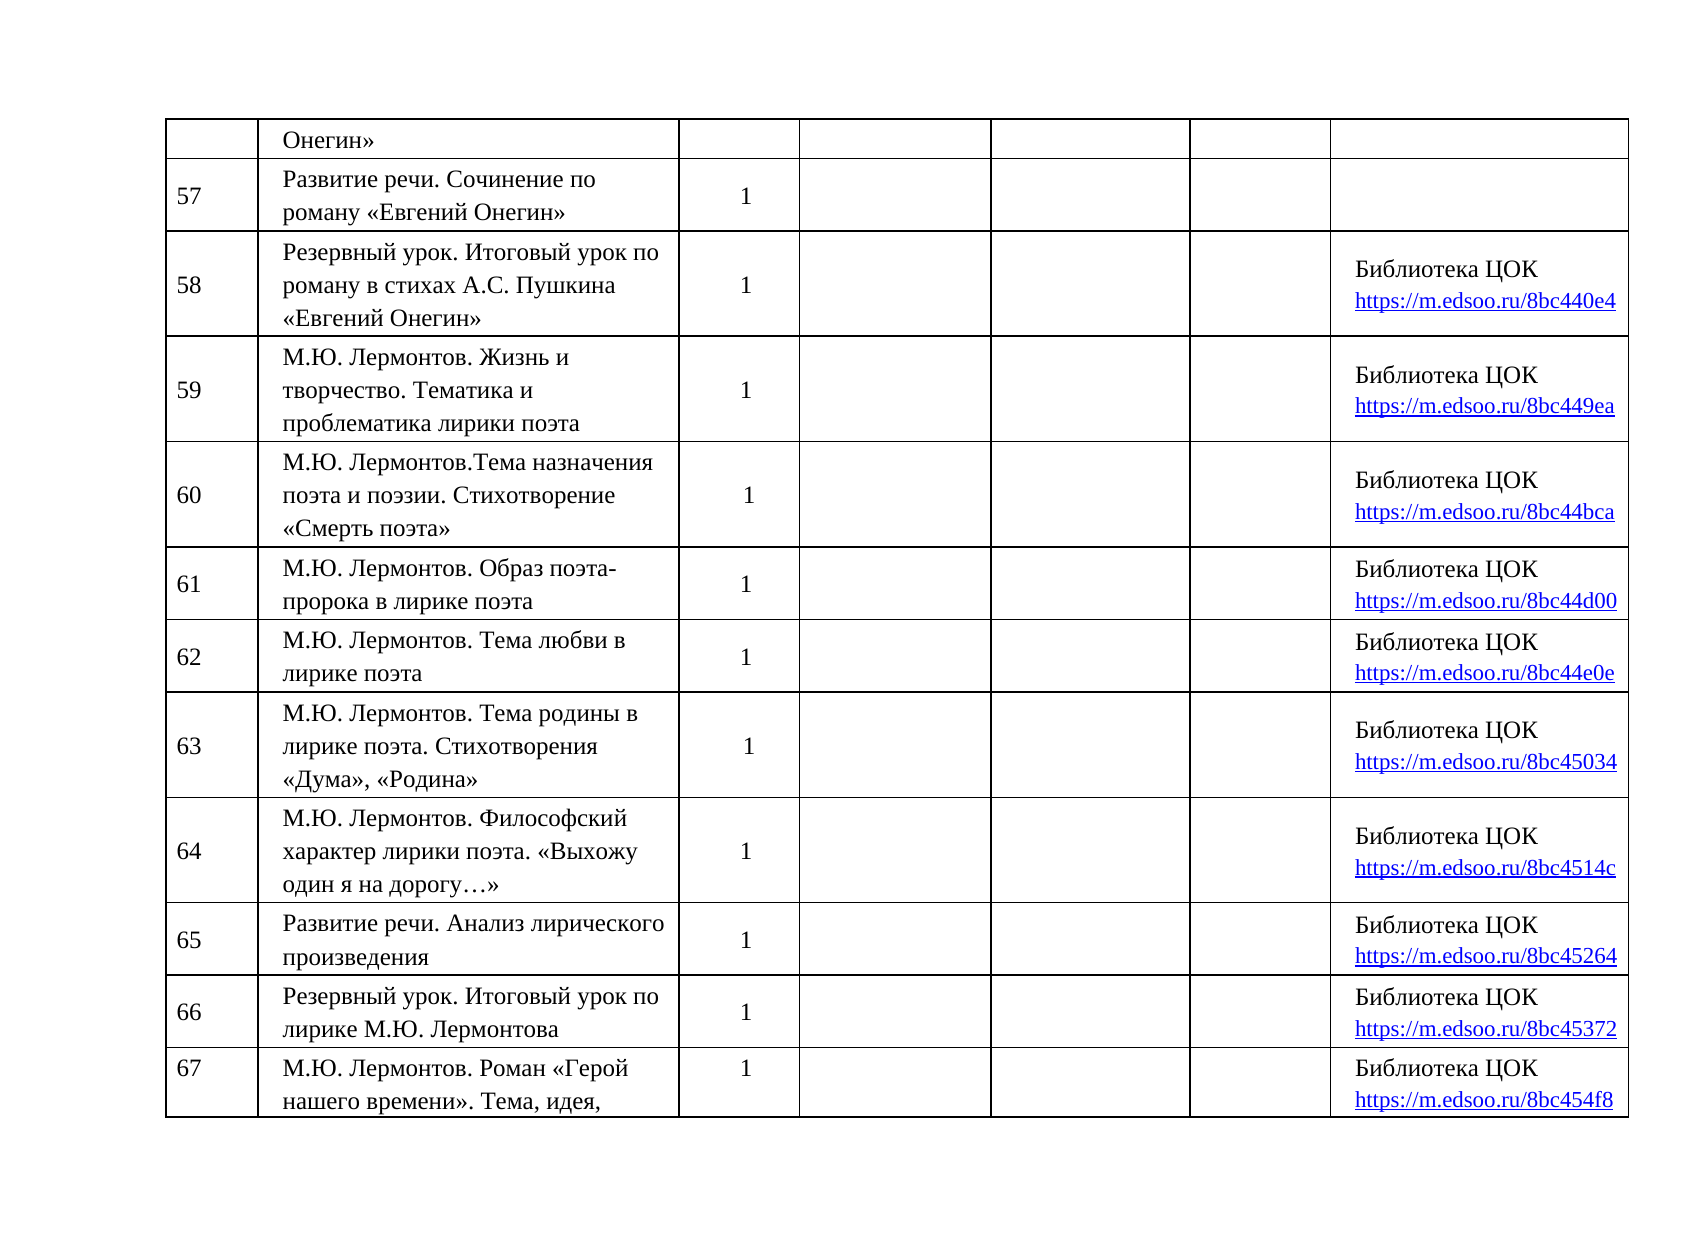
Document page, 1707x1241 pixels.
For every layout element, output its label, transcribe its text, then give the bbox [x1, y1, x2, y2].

table_cell 1 [680, 620, 799, 691]
table_cell 1 [680, 548, 799, 618]
table_cell М.Ю. Лермонтов. Философский характер лирики поэта. «Выхожу один я на дорогу…» [259, 798, 678, 902]
table_cell 1 [680, 337, 799, 441]
table_cell [992, 1048, 1189, 1116]
table_cell [992, 337, 1189, 441]
table_cell [1191, 903, 1330, 974]
table_cell Библиотека ЦОК https://m.edsoo.ru/8bc44e0e [1331, 620, 1628, 691]
table_cell [1191, 120, 1330, 157]
table_cell 1 [680, 798, 799, 902]
table_cell [800, 442, 990, 546]
table_cell [800, 232, 990, 335]
table_cell [992, 442, 1189, 546]
table_cell [1191, 620, 1330, 691]
table_cell 1 [680, 976, 799, 1047]
table_cell [1191, 976, 1330, 1047]
table_cell 56 [167, 120, 257, 157]
table_cell 63 [167, 693, 257, 796]
table_cell [800, 1048, 990, 1116]
table_cell Библиотека ЦОК https://m.edsoo.ru/8bc45264 [1331, 903, 1628, 974]
table_cell [1191, 798, 1330, 902]
table_cell Библиотека ЦОК https://m.edsoo.ru/8bc45034 [1331, 693, 1628, 796]
table_cell [992, 120, 1189, 157]
table_cell [992, 693, 1189, 796]
table_cell 1 [680, 903, 799, 974]
table_cell 65 [167, 903, 257, 974]
table_cell 64 [167, 798, 257, 902]
table_cell [1191, 159, 1330, 230]
table_cell 1 [680, 159, 799, 230]
table_cell [1191, 442, 1330, 546]
table_cell М.Ю. Лермонтов. Тема любви в лирике поэта [259, 620, 678, 691]
table_cell [800, 976, 990, 1047]
table_cell [800, 620, 990, 691]
table_cell Развитие речи. Сочинение по роману «Евгений Онегин» [259, 159, 678, 230]
table_cell М.Ю. Лермонтов. Тема родины в лирике поэта. Стихотворения «Дума», «Родина» [259, 693, 678, 796]
table_cell 1 [680, 693, 799, 796]
table_cell [1191, 232, 1330, 335]
table_cell Развитие речи. Анализ лирического произведения [259, 903, 678, 974]
table_cell [992, 548, 1189, 618]
table_cell 67 [167, 1048, 257, 1116]
table_cell М.Ю. Лермонтов. Жизнь и творчество. Тематика и проблематика лирики поэта [259, 337, 678, 441]
table_cell Резервный урок. Итоговый урок по роману в стихах А.С. Пушкина «Евгений Онегин» [259, 232, 678, 335]
table_cell [800, 159, 990, 230]
table_cell 59 [167, 337, 257, 441]
table_cell [800, 903, 990, 974]
table_cell 66 [167, 976, 257, 1047]
table_cell М.Ю. Лермонтов.Тема назначения поэта и поэзии. Стихотворение «Смерть поэта» [259, 442, 678, 546]
table_cell [1191, 548, 1330, 618]
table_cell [1331, 1048, 1628, 1116]
table_cell 1 [680, 120, 799, 157]
table_cell М.Ю. Лермонтов. Образ поэта-пророка в лирике поэта [259, 548, 678, 618]
table_cell 1 [680, 232, 799, 335]
table_cell Резервный урок. Итоговый урок по лирике М.Ю. Лермонтова [259, 976, 678, 1047]
table_cell [1191, 337, 1330, 441]
table_cell [800, 337, 990, 441]
table_cell 60 [167, 442, 257, 546]
table_cell 57 [167, 159, 257, 230]
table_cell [1331, 120, 1628, 157]
table_cell [800, 693, 990, 796]
table_cell [800, 798, 990, 902]
table_cell 61 [167, 548, 257, 618]
table_cell Библиотека ЦОК https://m.edsoo.ru/8bc449ea [1331, 337, 1628, 441]
table_cell Библиотека ЦОК https://m.edsoo.ru/8bc440e4 [1331, 232, 1628, 335]
table_cell Библиотека ЦОК https://m.edsoo.ru/8bc45372 [1331, 976, 1628, 1047]
table_cell [992, 159, 1189, 230]
table_cell [800, 548, 990, 618]
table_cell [259, 120, 678, 157]
table_cell [992, 976, 1189, 1047]
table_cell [259, 1048, 678, 1116]
table_cell 1 [680, 1048, 799, 1116]
table_cell 1 [680, 442, 799, 546]
table_cell [1191, 693, 1330, 796]
table_cell Библиотека ЦОК https://m.edsoo.ru/8bc44bca [1331, 442, 1628, 546]
table_cell Библиотека ЦОК https://m.edsoo.ru/8bc44d00 [1331, 548, 1628, 618]
table_cell [992, 620, 1189, 691]
table_cell 58 [167, 232, 257, 335]
table_cell [1331, 159, 1628, 230]
table_cell [1191, 1048, 1330, 1116]
table_cell [992, 798, 1189, 902]
table_cell [992, 903, 1189, 974]
table_cell [800, 120, 990, 157]
table_cell Библиотека ЦОК https://m.edsoo.ru/8bc4514c [1331, 798, 1628, 902]
table_cell [992, 232, 1189, 335]
table_cell 62 [167, 620, 257, 691]
